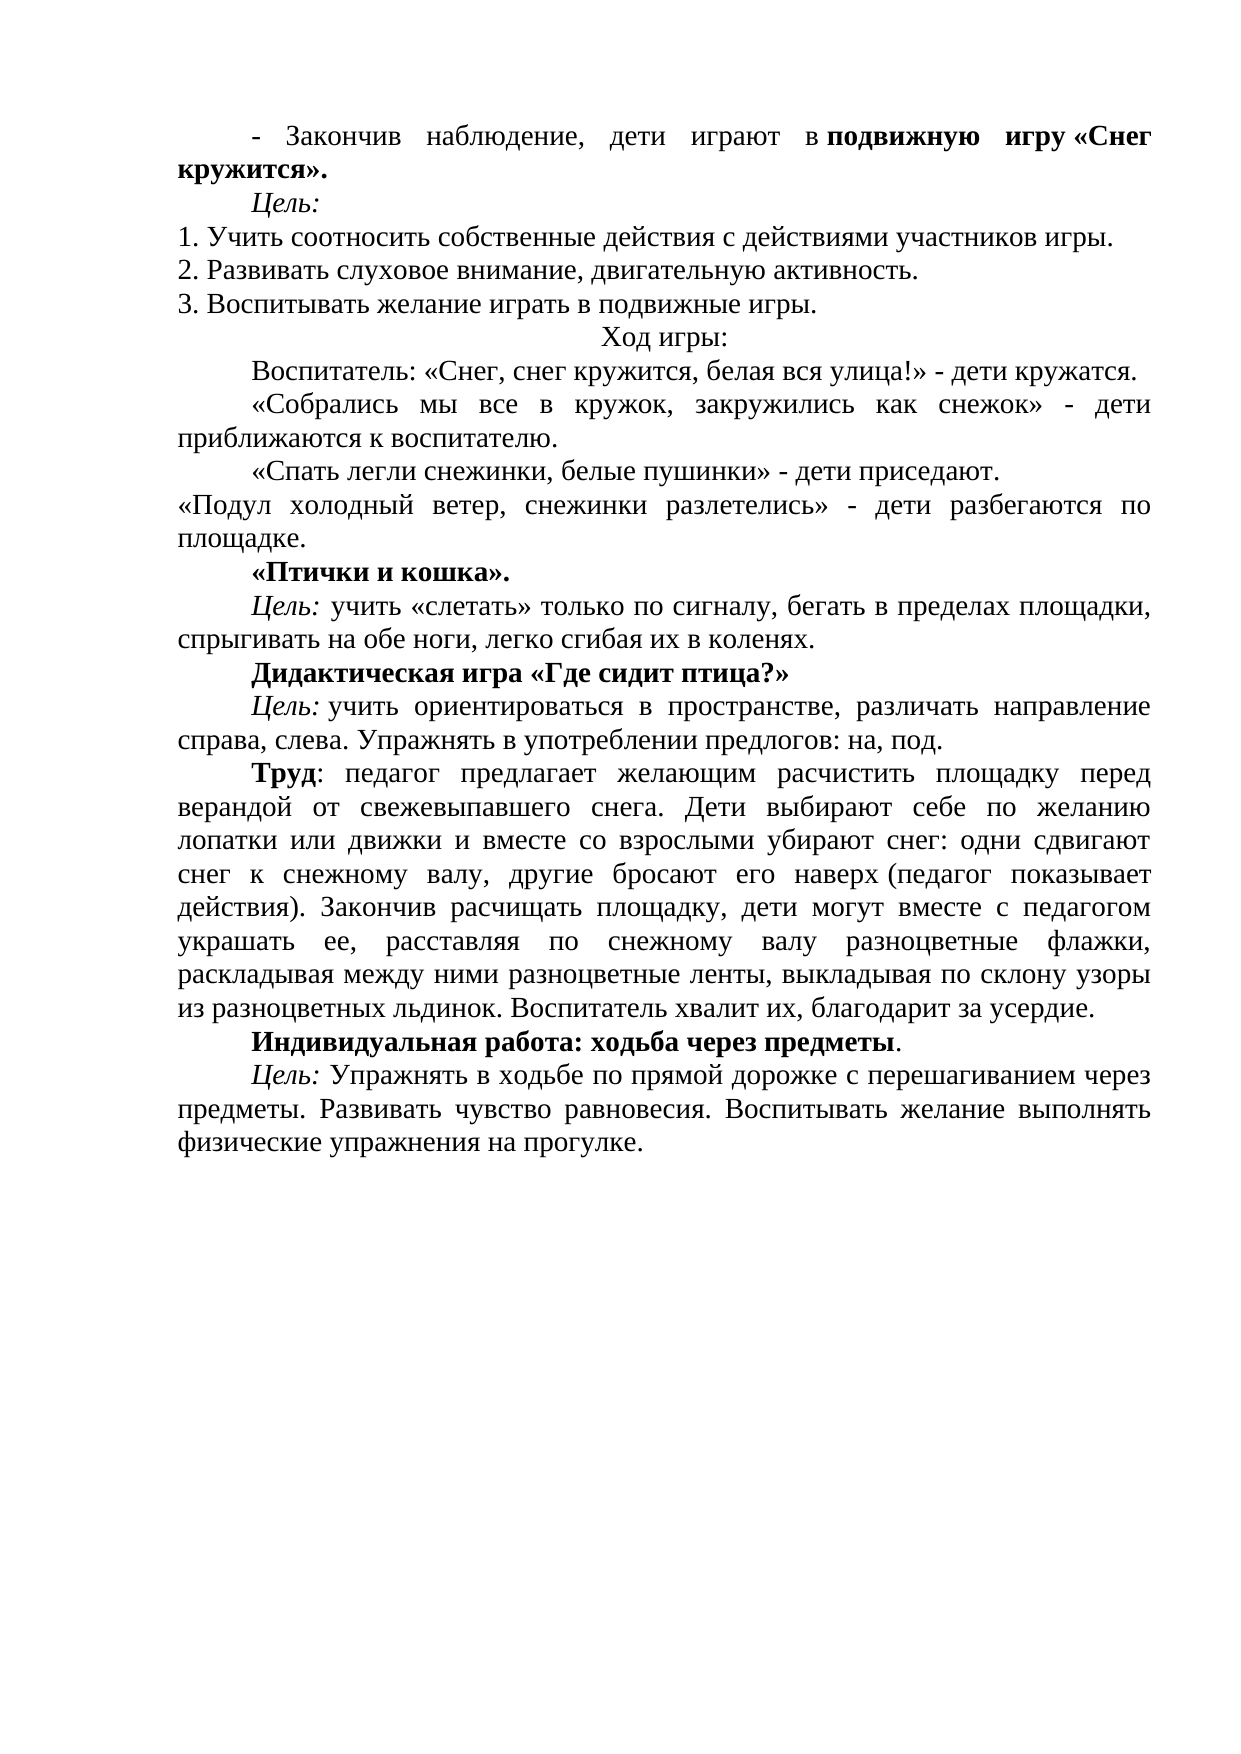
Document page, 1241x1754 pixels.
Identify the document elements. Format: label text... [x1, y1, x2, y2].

text Цель: Упражнять в ходьбе по прямой дорожке с перешагиванием через предметы. Развивать чувство равновесия. Воспитывать желание выполнять физические упражнения на прогулке. [177, 1057, 1152, 1158]
text Цель: учить ориентироваться в пространстве, различать направление справа, слева. Упражнять в употреблении предлогов: на, под. [177, 688, 1152, 755]
text «Птички и кошка». [177, 554, 1152, 588]
text Дидактическая игра «Где сидит птица?» [177, 655, 1152, 688]
text 3. Воспитывать желание играть в подвижные игры. [140, 286, 1152, 319]
text Ход игры: [177, 319, 1152, 353]
text Цель: [177, 185, 1152, 219]
text Труд: педагог предлагает желающим расчистить площадку перед верандой от свежевыпавшего снега. Дети выбирают себе по желанию лопатки или движки и вместе со взрослыми убирают снег: одни сдвигают снег к снежному валу, другие бросают его наверх (педагог показывает действия). Закончив расчищать площадку, дети могут вместе с педагогом украшать ее, расставляя по снежному валу разноцветные флажки, раскладывая между ними разноцветные ленты, выкладывая по склону узоры из разноцветных льдинок. Воспитатель хвалит их, благодарит за усердие. [177, 755, 1152, 1024]
text «Спать легли снежинки, белые пушинки» - дети приседают. [177, 453, 1152, 487]
text «Собрались мы все в кружок, закружились как снежок» - дети приближаются к воспитателю. [177, 386, 1152, 453]
text 1. Учить соотносить собственные действия с действиями участников игры. [140, 219, 1152, 252]
text Цель: учить «слетать» только по сигналу, бегать в пределах площадки, спрыгивать на обе ноги, легко сгибая их в коленях. [177, 588, 1152, 655]
text 2. Развивать слуховое внимание, двигательную активность. [140, 252, 1152, 286]
text Воспитатель: «Снег, снег кружится, белая вся улица!» - дети кружатся. [177, 353, 1152, 386]
text - Закончив наблюдение, дети играют в подвижную игру «Снег кружится». [177, 118, 1152, 185]
text Индивидуальная работа: ходьба через предметы. [177, 1024, 1152, 1057]
text «Подул холодный ветер, снежинки разлетелись» - дети разбегаются по площадке. [177, 487, 1152, 554]
